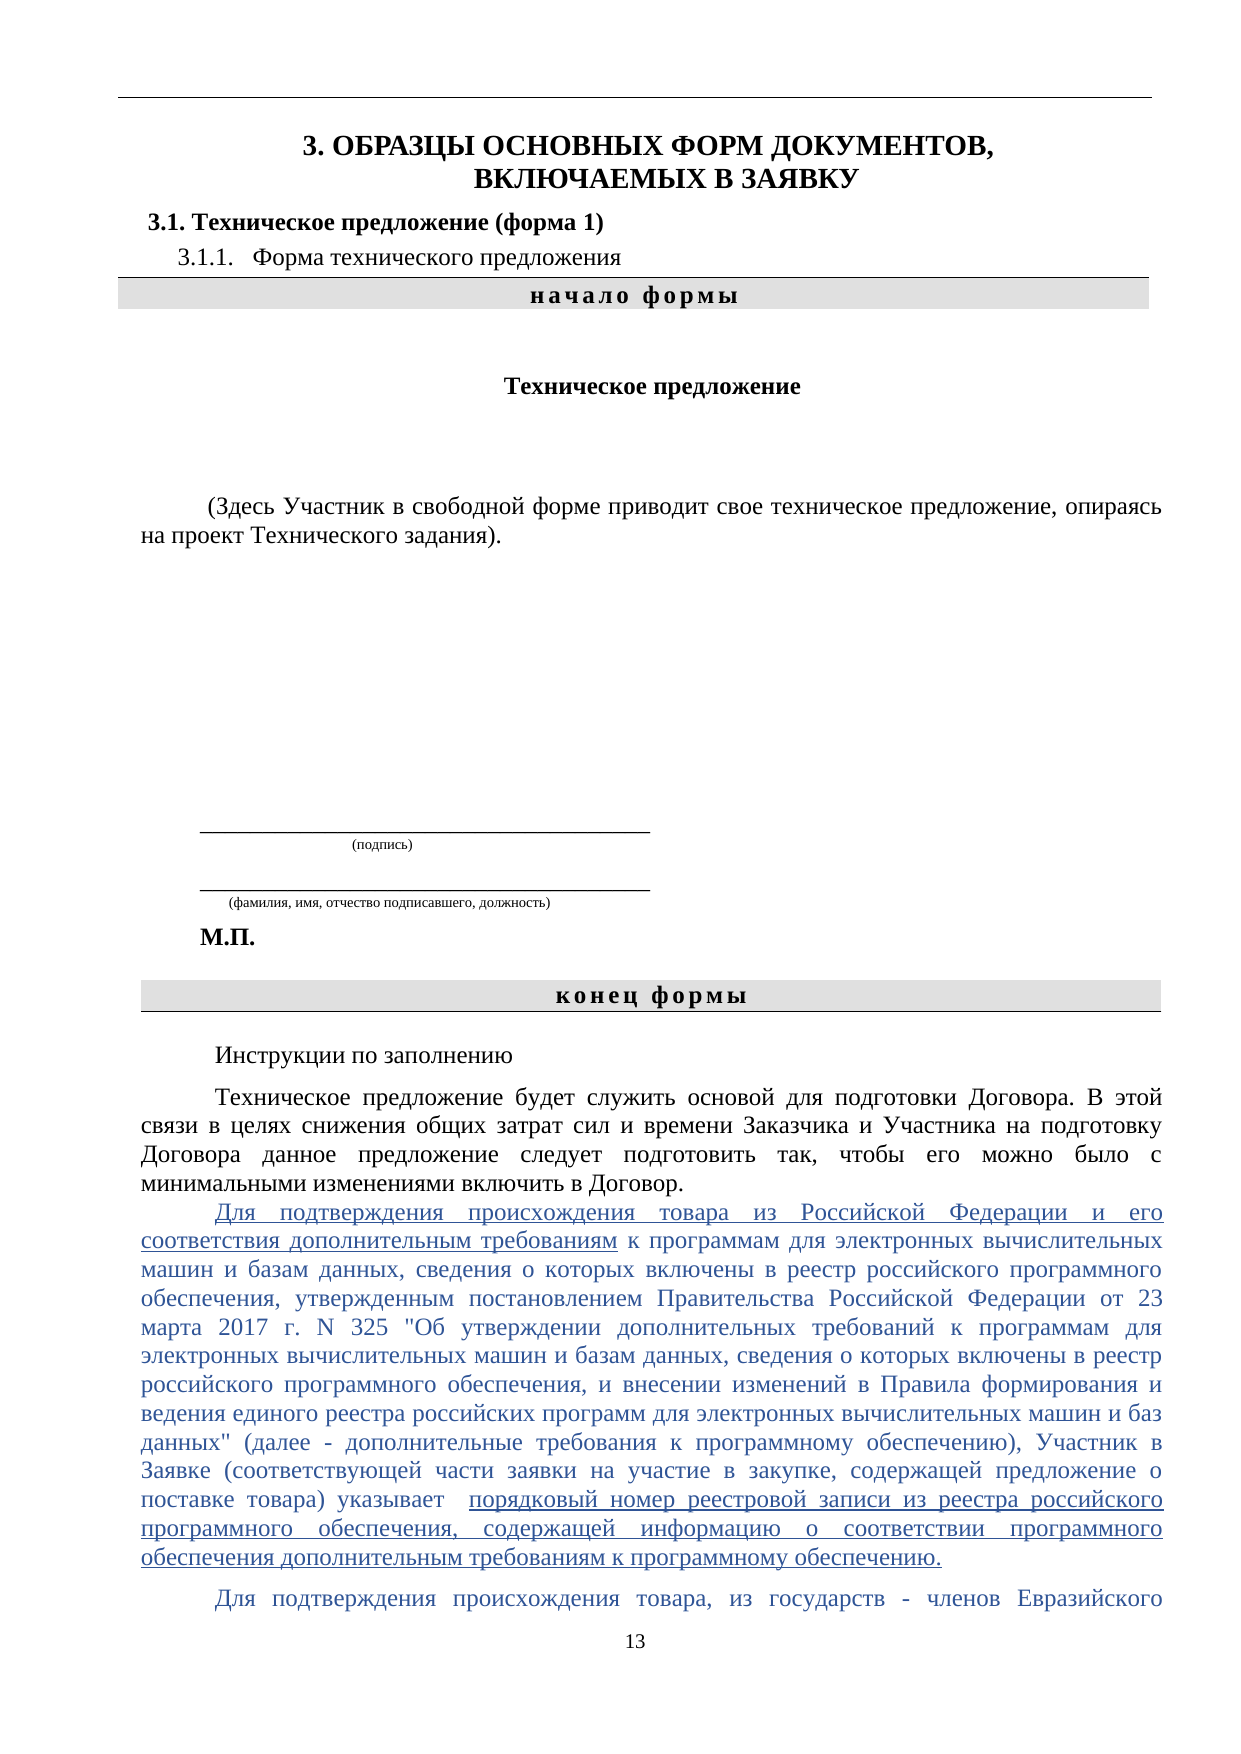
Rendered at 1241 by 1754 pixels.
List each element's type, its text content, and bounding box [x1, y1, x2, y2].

subtitle ОБРАЗЦЫ ОСНОВНЫХ ФОРМ ДОКУМЕНТОВ, ВКЛЮЧАЕМЫХ В ЗАЯВКУ [145, 128, 1152, 195]
text начало формы [118, 278, 1149, 309]
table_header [129, 309, 1175, 1612]
subtitle Форма технического предложения [177, 242, 1152, 271]
